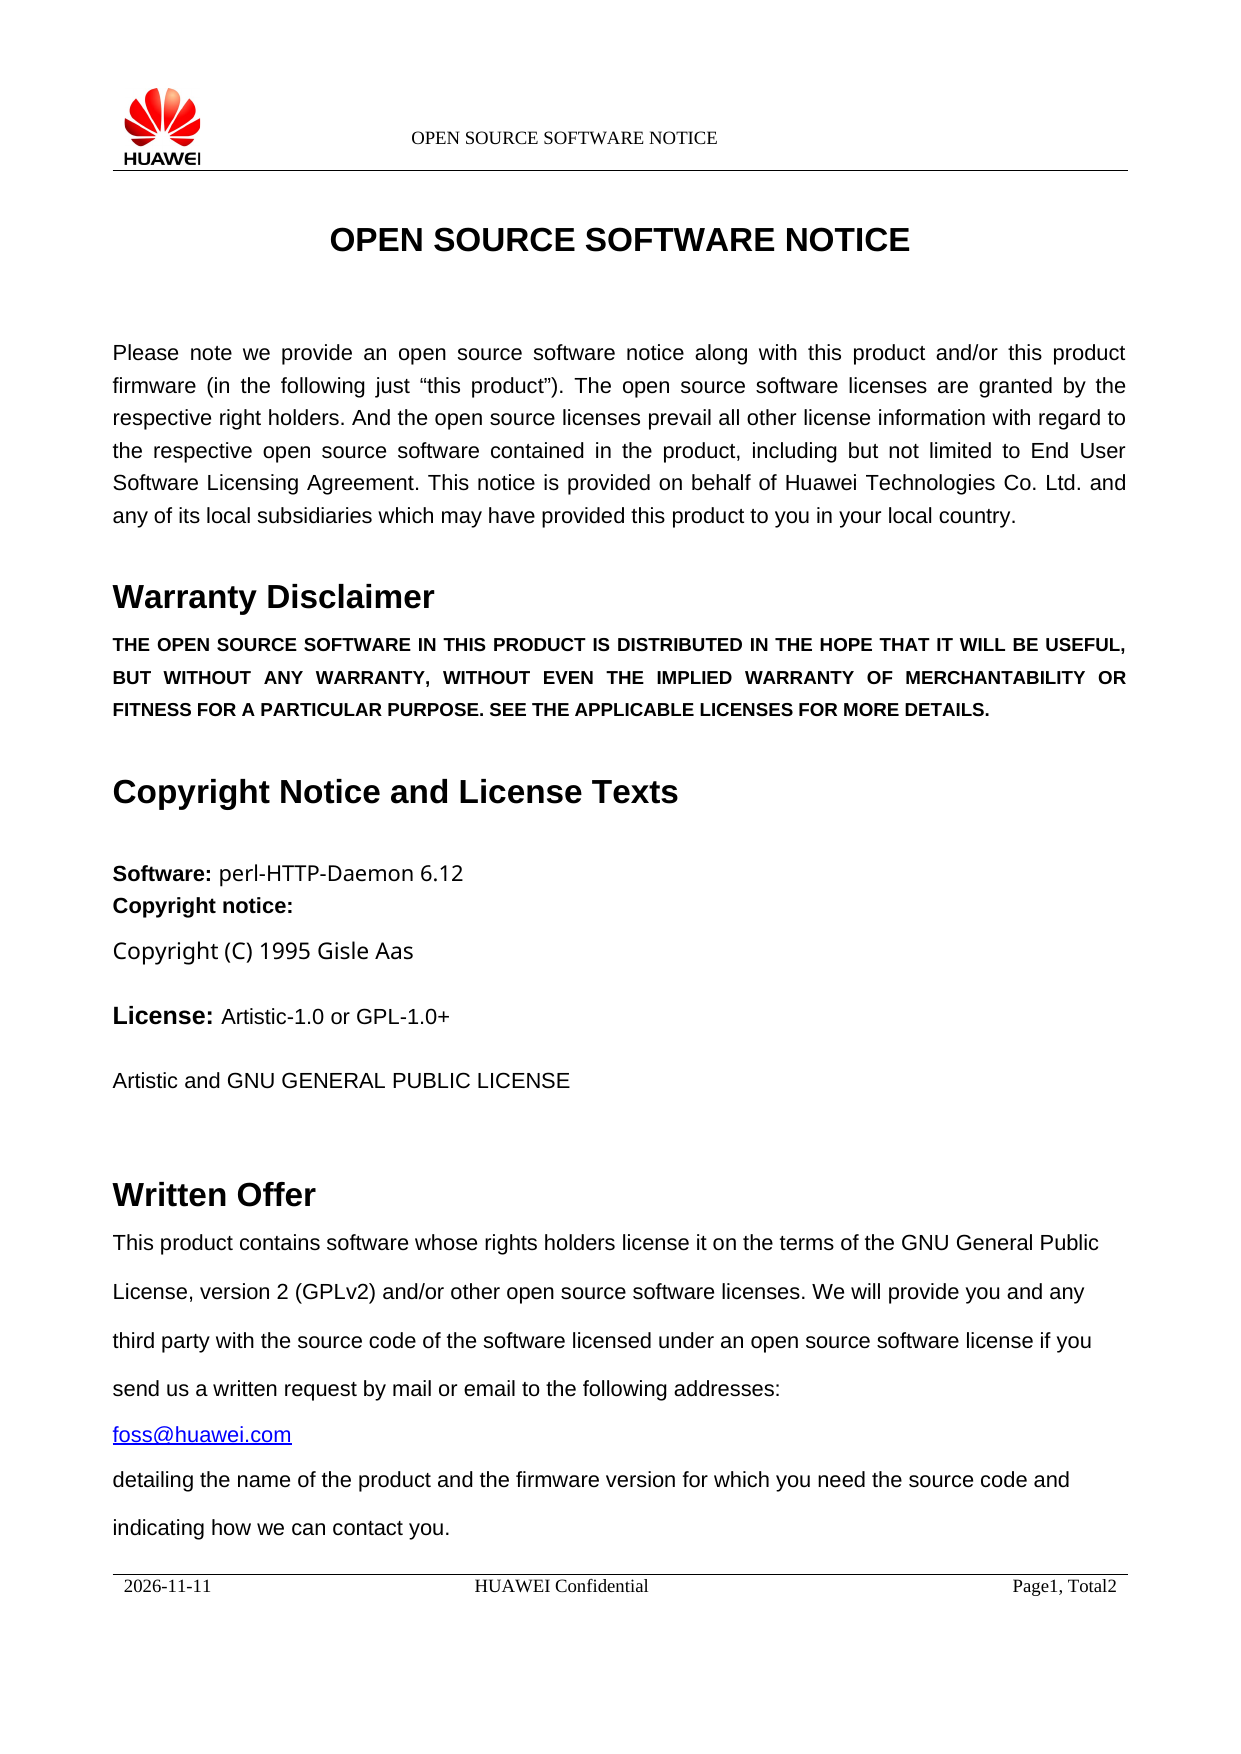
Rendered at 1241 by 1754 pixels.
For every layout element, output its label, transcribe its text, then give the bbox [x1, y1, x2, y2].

text Please note we provide an open source software notice along with this product and/or this product firmware (in the following just “this product”). The open source software licenses are granted by the respective right holders. And the open source licenses prevail all other license information with regard to the respective open source software contained in the product, including but not limited to End User Software Licensing Agreement. This notice is provided on behalf of Huawei Technologies Co. Ltd. and any of its local subsidiaries which may have provided this product to you in your local country. [112, 336, 1128, 531]
picture [124, 88, 201, 165]
text detailing the name of the product and the firmware version for which you need the source code and indicating how we can contact you. [112, 1463, 1128, 1544]
text foss@huawei.com [112, 1418, 1128, 1450]
text Written Offer [112, 1161, 1128, 1226]
text OPEN SOURCE SOFTWARE NOTICE [112, 206, 1128, 271]
text Artistic and GNU GENERAL PUBLIC LICENSE [112, 1064, 1128, 1161]
text This product contains software whose rights holders license it on the terms of the GNU General Public License, version 2 (GPLv2) and/or other open source software licenses. We will provide you and any third party with the source code of the software licensed under an open source software license if you send us a written request by mail or email to the following addresses: [112, 1226, 1128, 1405]
text Copyright notice: [112, 889, 1128, 921]
text The open source software in this product is distributed in the hope that it will be useful, but WITHOUT ANY WARRANTY, without even the implied warranty of MERCHANTABILITY or FITNESS FOR A PARTICULAR PURPOSE. See the applicable licenses for more details. [112, 629, 1128, 726]
text Warranty Disclaimer [112, 564, 1128, 629]
text License: Artistic-1.0 or GPL-1.0+ [112, 999, 1128, 1031]
text Copyright (C) 1995 Gisle Aas [112, 934, 1128, 966]
text Copyright Notice and License Texts [112, 759, 1128, 824]
title Software: perl-HTTP-Daemon 6.12 [112, 856, 1128, 889]
